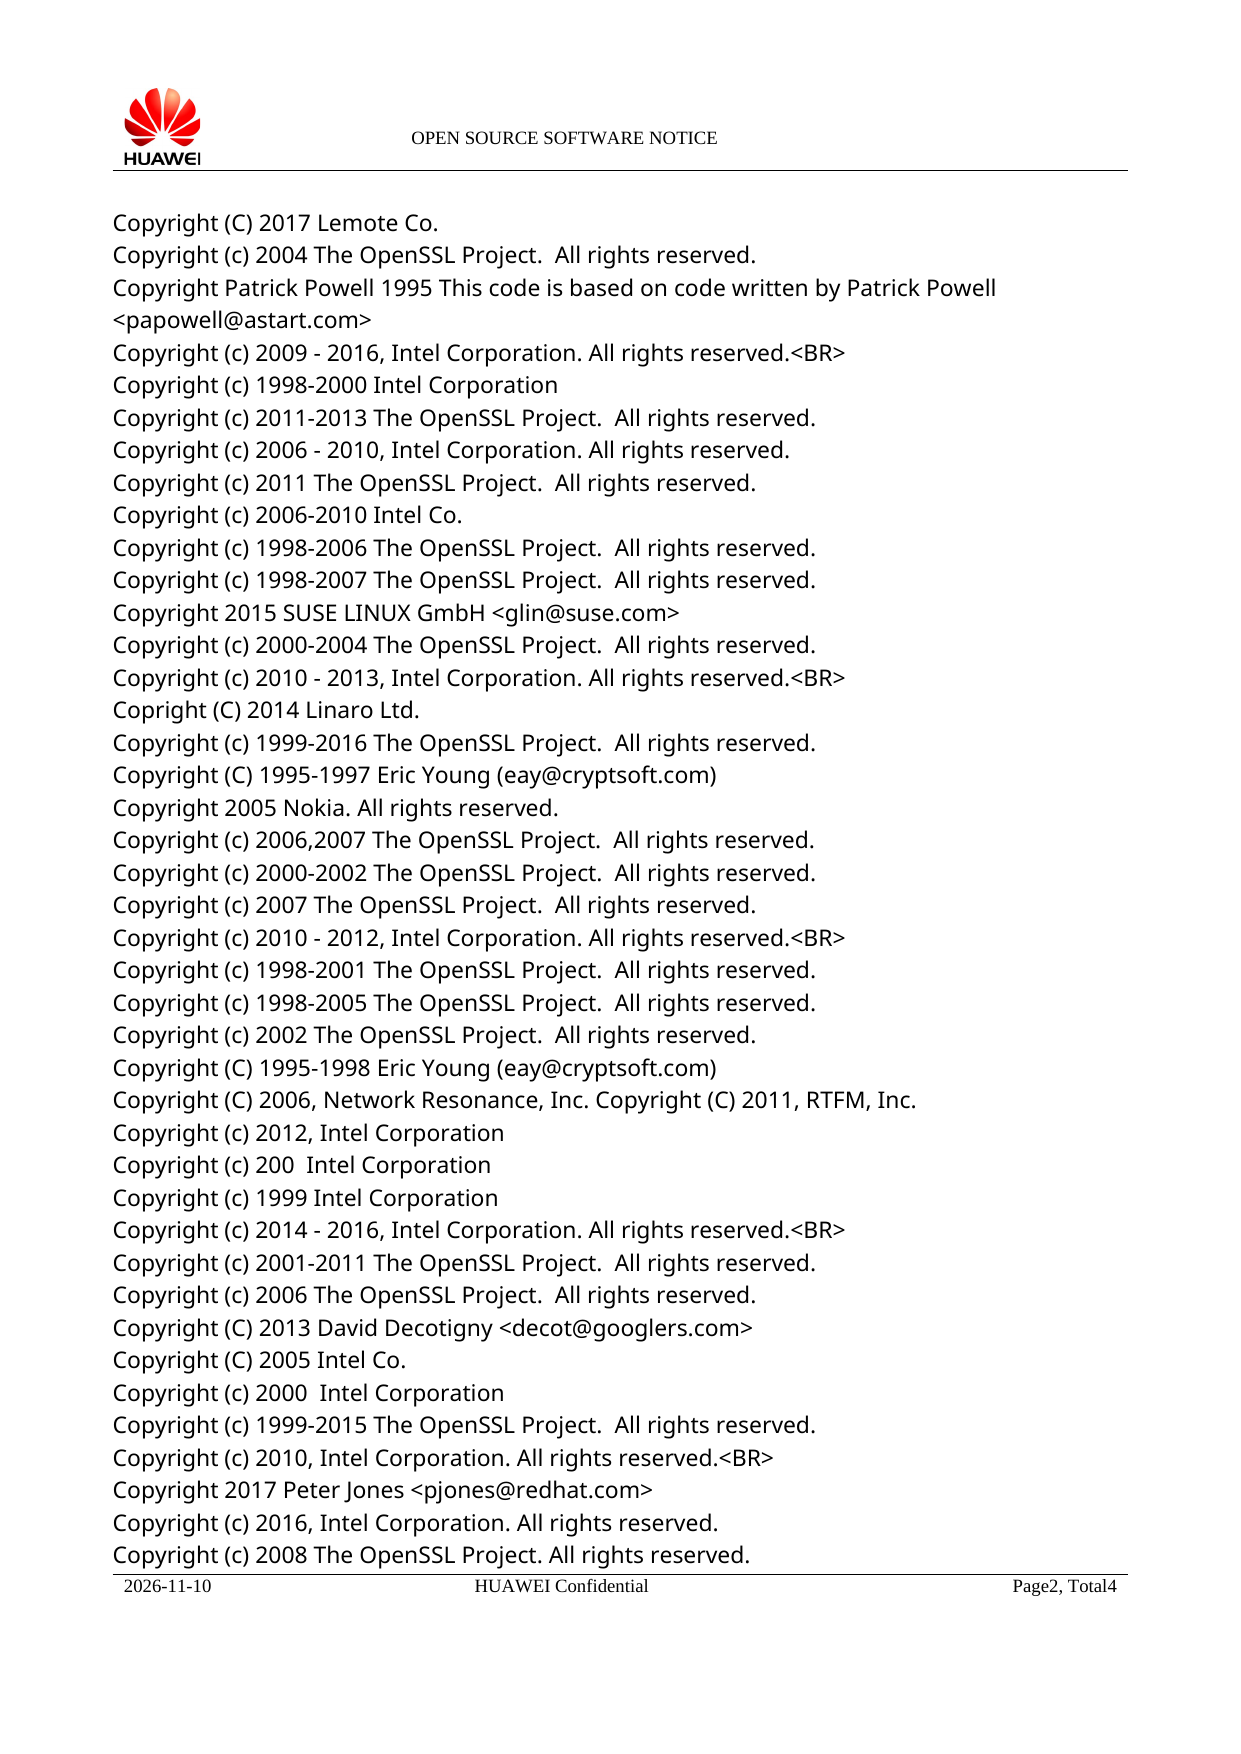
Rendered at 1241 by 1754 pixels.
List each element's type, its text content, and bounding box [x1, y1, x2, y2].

picture [124, 88, 201, 165]
